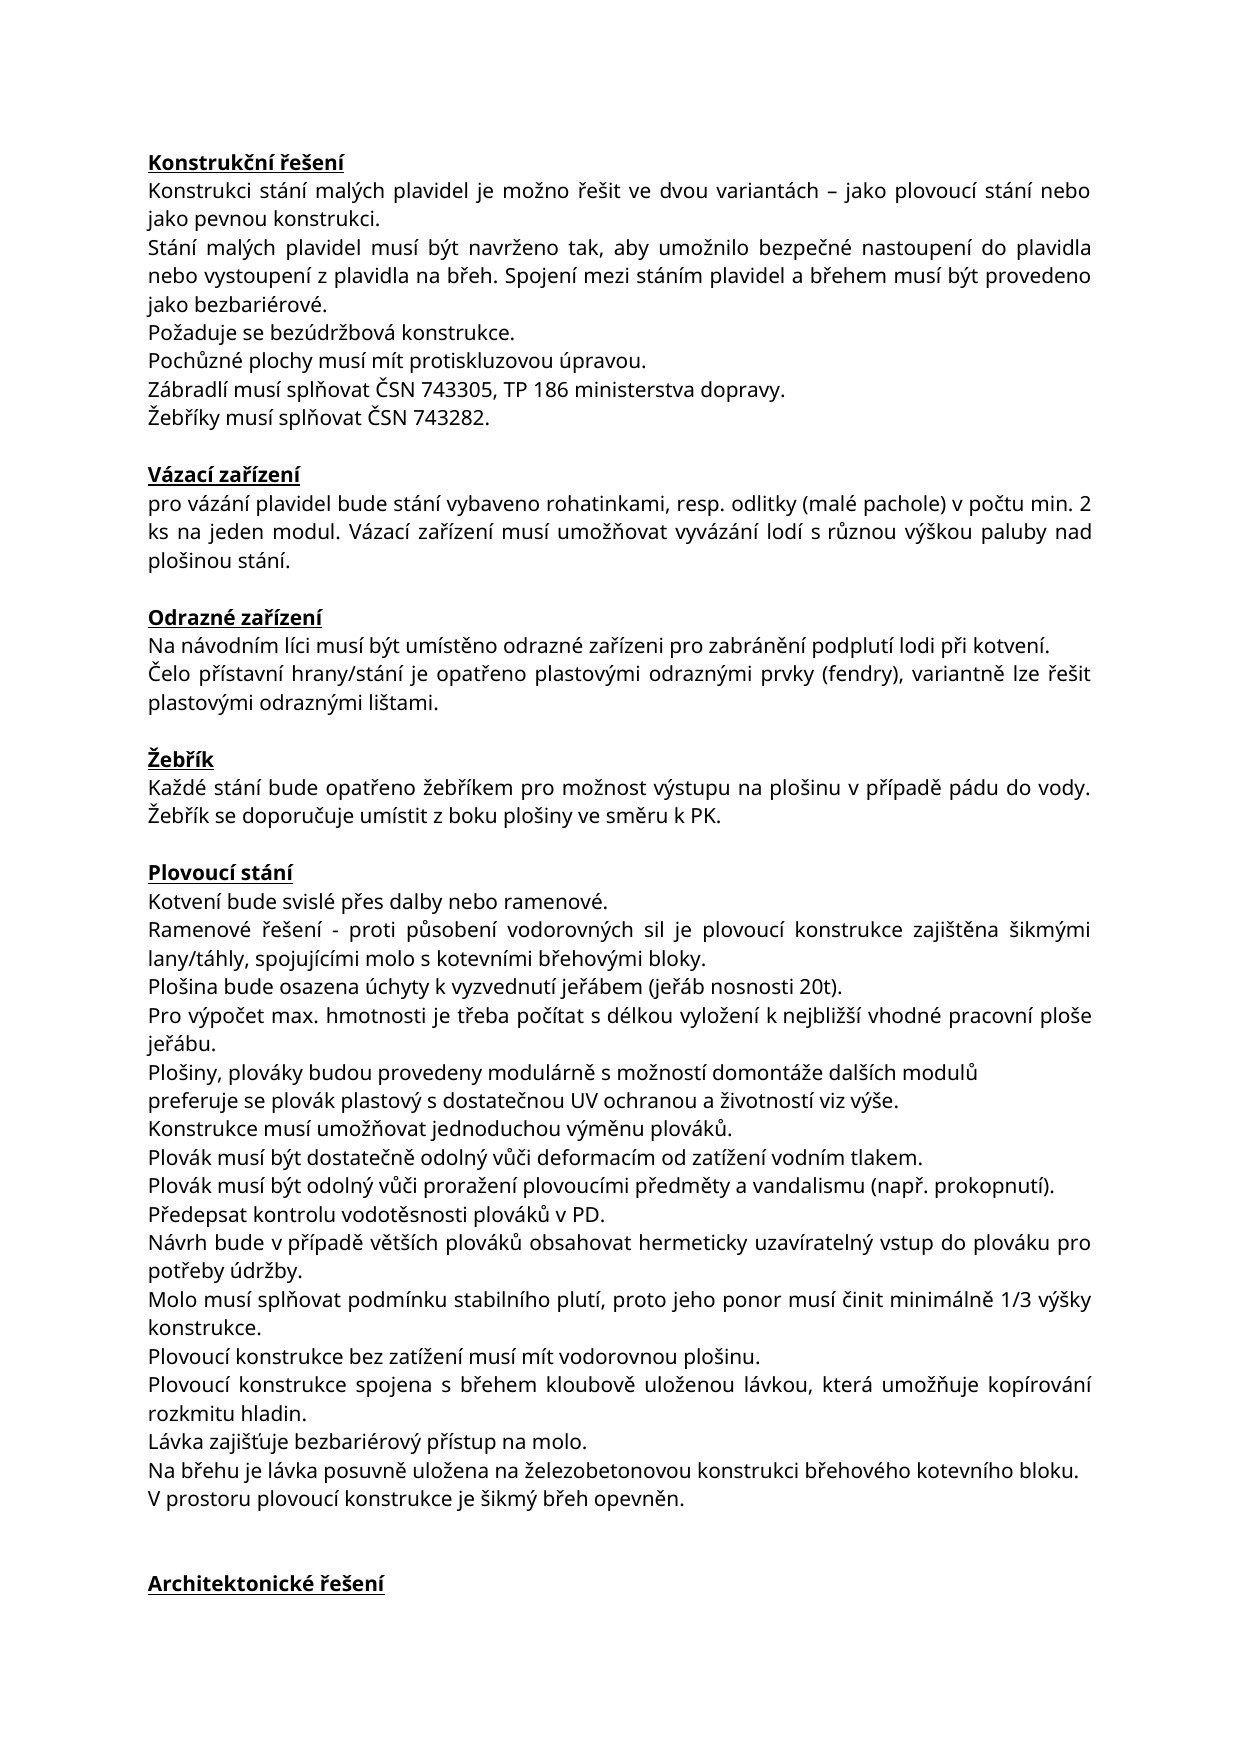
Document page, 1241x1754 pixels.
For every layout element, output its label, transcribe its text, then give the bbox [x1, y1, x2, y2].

text Plošiny, plováky budou provedeny modulárně s možností domontáže dalších modulů [148, 1058, 1093, 1086]
text V prostoru plovoucí konstrukce je šikmý břeh opevněn. [148, 1484, 1093, 1513]
text Vázací zařízení [148, 460, 1093, 489]
text Plovák musí být odolný vůči proražení plovoucími předměty a vandalismu (např. prokopnutí). [148, 1171, 1093, 1200]
text preferuje se plovák plastový s dostatečnou UV ochranou a životností viz výše. [148, 1086, 1093, 1114]
text Ramenové řešení - proti působení vodorovných sil je plovoucí konstrukce zajištěna šikmými lany/táhly, spojujícími molo s kotevními břehovými bloky. [148, 915, 1093, 972]
text pro vázání plavidel bude stání vybaveno rohatinkami, resp. odlitky (malé pachole) v počtu min. 2 ks na jeden modul. Vázací zařízení musí umožňovat vyvázání lodí s různou výškou paluby nad plošinou stání. [148, 489, 1093, 574]
text Plovák musí být dostatečně odolný vůči deformacím od zatížení vodním tlakem. [148, 1143, 1093, 1171]
text Každé stání bude opatřeno žebříkem pro možnost výstupu na plošinu v případě pádu do vody. Žebřík se doporučuje umístit z boku plošiny ve směru k PK. [148, 773, 1093, 830]
text Konstrukční řešení [148, 148, 1093, 176]
text Žebříky musí splňovat ČSN 743282. [148, 403, 1093, 432]
text Stání malých plavidel musí být navrženo tak, aby umožnilo bezpečné nastoupení do plavidla nebo vystoupení z plavidla na břeh. Spojení mezi stáním plavidel a břehem musí být provedeno jako bezbariérové. [148, 233, 1093, 318]
text Molo musí splňovat podmínku stabilního plutí, proto jeho ponor musí činit minimálně 1/3 výšky konstrukce. [148, 1285, 1093, 1342]
text Čelo přístavní hrany/stání je opatřeno plastovými odraznými prvky (fendry), variantně lze řešit plastovými odraznými lištami. [148, 659, 1093, 716]
text Konstrukce musí umožňovat jednoduchou výměnu plováků. [148, 1114, 1093, 1143]
text Plošina bude osazena úchyty k vyzvednutí jeřábem (jeřáb nosnosti 20t). [148, 972, 1093, 1001]
text Plovoucí stání [148, 858, 1093, 887]
text Plovoucí konstrukce spojena s břehem kloubově uloženou lávkou, která umožňuje kopírování rozkmitu hladin. [148, 1370, 1093, 1427]
text Předepsat kontrolu vodotěsnosti plováků v PD. [148, 1200, 1093, 1228]
text Zábradlí musí splňovat ČSN 743305, TP 186 ministerstva dopravy. [148, 375, 1093, 403]
text Návrh bude v případě větších plováků obsahovat hermeticky uzavíratelný vstup do plováku pro potřeby údržby. [148, 1228, 1093, 1285]
text Pro výpočet max. hmotnosti je třeba počítat s délkou vyložení k nejbližší vhodné pracovní ploše jeřábu. [148, 1001, 1093, 1058]
text Architektonické řešení [148, 1569, 1093, 1598]
text Lávka zajišťuje bezbariérový přístup na molo. [148, 1427, 1093, 1456]
text Žebřík [148, 745, 1093, 773]
text Pochůzné plochy musí mít protiskluzovou úpravou. [148, 347, 1093, 375]
text Požaduje se bezúdržbová konstrukce. [148, 318, 1093, 347]
text Na návodním líci musí být umístěno odrazné zařízeni pro zabránění podplutí lodi při kotvení. [148, 631, 1093, 659]
text Konstrukci stání malých plavidel je možno řešit ve dvou variantách – jako plovoucí stání nebo jako pevnou konstrukci. [148, 176, 1093, 233]
text Odrazné zařízení [148, 603, 1093, 631]
text Plovoucí konstrukce bez zatížení musí mít vodorovnou plošinu. [148, 1342, 1093, 1370]
text Kotvení bude svislé přes dalby nebo ramenové. [148, 887, 1093, 915]
text Na břehu je lávka posuvně uložena na železobetonovou konstrukci břehového kotevního bloku. [148, 1456, 1093, 1484]
